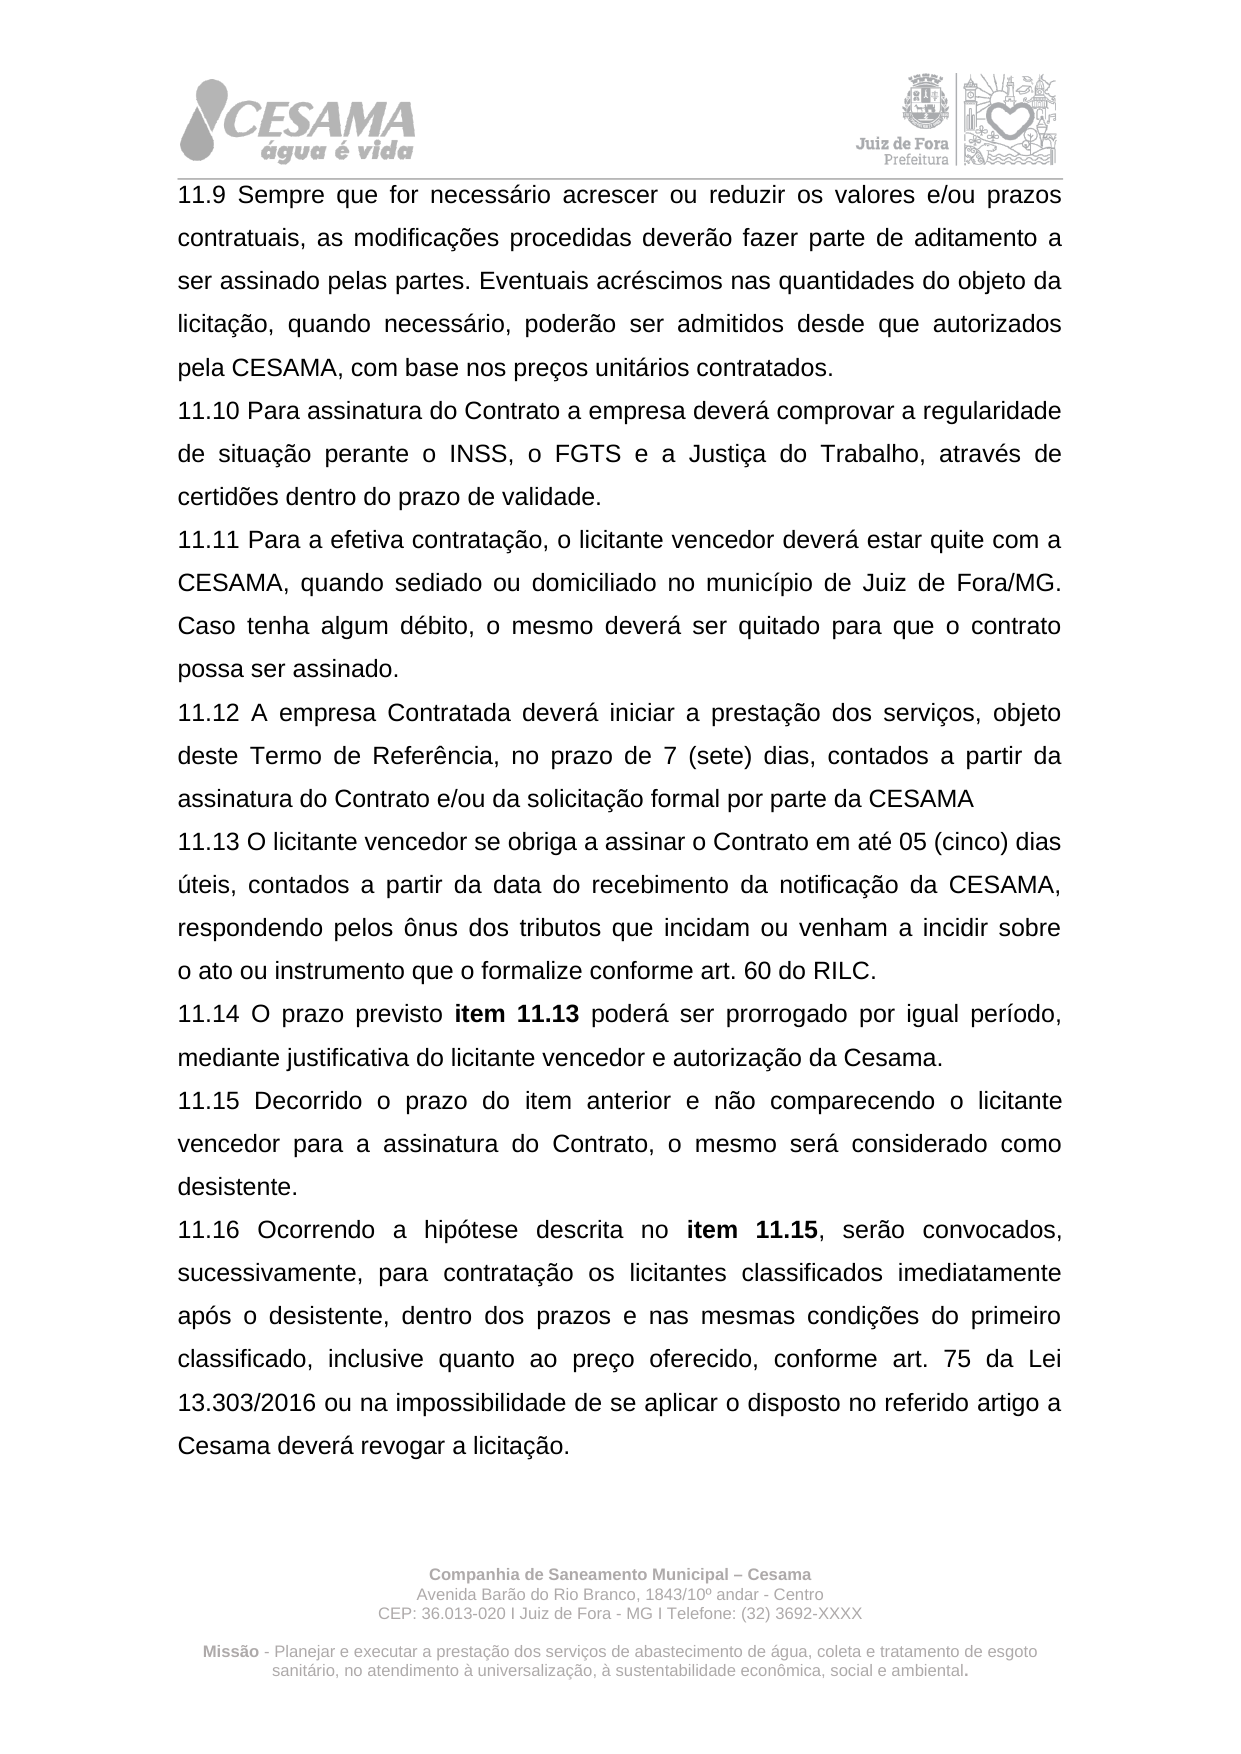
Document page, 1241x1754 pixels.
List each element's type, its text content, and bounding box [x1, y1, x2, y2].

text 11.16 Ocorrendo a hipótese descrita no item 11.15, serão convocados, sucessivamente, para contratação os licitantes classificados imediatamente após o desistente, dentro dos prazos e nas mesmas condições do primeiro classificado, inclusive quanto ao preço oferecido, conforme art. 75 da Lei 13.303/2016 ou na impossibilidade de se aplicar o disposto no referido artigo a Cesama deverá revogar a licitação. [177, 1215, 1063, 1459]
text 11.10 Para assinatura do Contrato a empresa deverá comprovar a regularidade de situação perante o INSS, o FGTS e a Justiça do Trabalho, através de certidões dentro do prazo de validade. [177, 396, 1063, 511]
text 11.13 O licitante vencedor se obriga a assinar o Contrato em até 05 (cinco) dias úteis, contados a partir da data do recebimento da notificação da CESAMA, respondendo pelos ônus dos tributos que incidam ou venham a incidir sobre o ato ou instrumento que o formalize conforme art. 60 do RILC. [177, 827, 1063, 985]
text 11.15 Decorrido o prazo do item anterior e não comparecendo o licitante vencedor para a assinatura do Contrato, o mesmo será considerado como desistente. [177, 1086, 1063, 1201]
text 11.12 A empresa Contratada deverá iniciar a prestação dos serviços, objeto deste Termo de Referência, no prazo de 7 (sete) dias, contados a partir da assinatura do Contrato e/ou da solicitação formal por parte da CESAMA [177, 697, 1063, 812]
text 11.11 Para a efetiva contratação, o licitante vencedor deverá estar quite com a CESAMA, quando sediado ou domiciliado no município de Juiz de Fora/MG. Caso tenha algum débito, o mesmo deverá ser quitado para que o contrato possa ser assinado. [177, 525, 1063, 683]
picture [177, 73, 1064, 180]
text 11.9 Sempre que for necessário acrescer ou reduzir os valores e/ou prazos contratuais, as modificações procedidas deverão fazer parte de aditamento a ser assinado pelas partes. Eventuais acréscimos nas quantidades do objeto da licitação, quando necessário, poderão ser admitidos desde que autorizados pela CESAMA, com base nos preços unitários contratados. [177, 180, 1063, 381]
text 11.14 O prazo previsto item 11.13 poderá ser prorrogado por igual período, mediante justificativa do licitante vencedor e autorização da Cesama. [177, 999, 1063, 1071]
